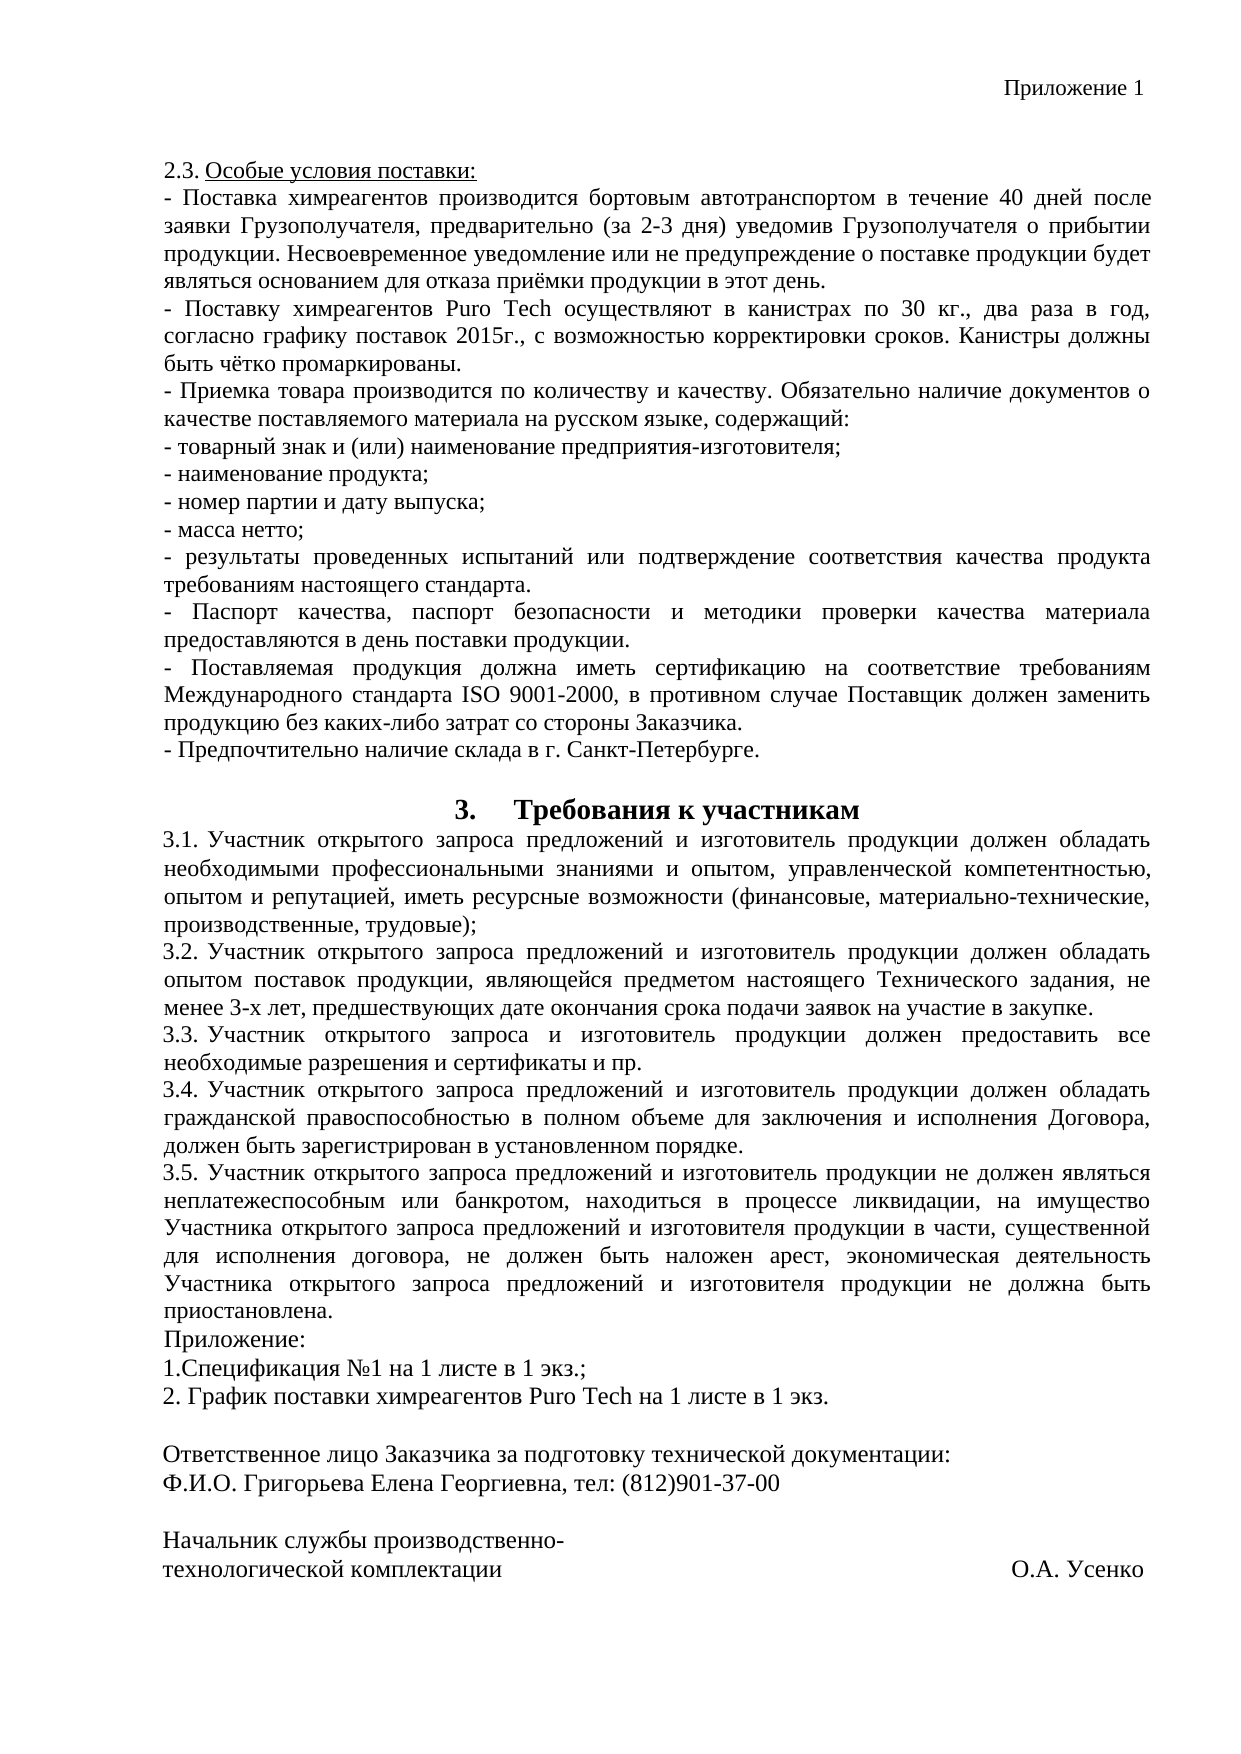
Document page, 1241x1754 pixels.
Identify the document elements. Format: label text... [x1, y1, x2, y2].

text - Поставляемая продукция должна иметь сертификацию на соответствие требованиям Международного стандарта ISO 9001-2000, в противном случае Поставщик должен заменить продукцию без каких-либо затрат со стороны Заказчика. [164, 653, 1152, 735]
text Приложение: [164, 1324, 1152, 1353]
text технологической комплектации О.А. Усенко [89, 1554, 1152, 1583]
text - наименование продукта; [164, 459, 1152, 487]
text - товарный знак и (или) наименование предприятия-изготовителя; [164, 432, 1152, 459]
text - Предпочтительно наличие склада в г. Санкт-Петербурге. [164, 735, 1152, 763]
text Ф.И.О. Григорьева Елена Георгиевна, тел: (812)901-37-00 [89, 1468, 1152, 1496]
list Участник открытого запроса предложений и изготовитель продукции не должен являться неплатежеспособным или банкротом, находиться в процессе ликвидации, на имущество Участника открытого запроса предложений и изготовителя продукции в части, существенной для исполнения договора, не должен быть наложен арест, экономическая деятельность Участника открытого запроса предложений и изготовителя продукции не должна быть приостановлена. [162, 1158, 1152, 1324]
text 1.Спецификация №1 на 1 листе в 1 экз.; [89, 1353, 1152, 1381]
text Начальник службы производственно- [89, 1525, 1152, 1554]
text - масса нетто; [164, 514, 1152, 542]
list Участник открытого запроса предложений и изготовитель продукции должен обладать опытом поставок продукции, являющейся предметом настоящего Технического задания, не менее 3-х лет, предшествующих дате окончания срока подачи заявок на участие в закупке. [162, 937, 1152, 1020]
text 2. График поставки химреагентов Puro Tech на 1 листе в 1 экз. [89, 1381, 1152, 1410]
text 2.3. Особые условия поставки: [164, 156, 1152, 183]
text - Паспорт качества, паспорт безопасности и методики проверки качества материала предоставляются в день поставки продукции. [164, 597, 1152, 653]
text Ответственное лицо Заказчика за подготовку технической документации: [89, 1439, 1152, 1468]
text - Приемка товара производится по количеству и качеству. Обязательно наличие документов о качестве поставляемого материала на русском языке, содержащий: [164, 377, 1152, 432]
list Участник открытого запроса и изготовитель продукции должен предоставить все необходимые разрешения и сертификаты и пр. [162, 1020, 1152, 1075]
text - результаты проведенных испытаний или подтверждение соответствия качества продукта требованиям настоящего стандарта. [164, 542, 1152, 597]
text - Поставку химреагентов Purо Tech осуществляют в канистрах по 30 кг., два раза в год, согласно графику поставок 2015г., с возможностью корректировки сроков. Канистры должны быть чётко промаркированы. [164, 294, 1152, 377]
list Участник открытого запроса предложений и изготовитель продукции должен обладать гражданской правоспособностью в полном объеме для заключения и исполнения Договора, должен быть зарегистрирован в установленном порядке. [162, 1075, 1152, 1158]
text - Поставка химреагентов производится бортовым автотранспортом в течение 40 дней после заявки Грузополучателя, предварительно (за 2-3 дня) уведомив Грузополучателя о прибытии продукции. Несвоевременное уведомление или не предупреждение о поставке продукции будет являться основанием для отказа приёмки продукции в этот день. [164, 183, 1152, 294]
list Требования к участникам [162, 792, 1152, 825]
text - номер партии и дату выпуска; [164, 487, 1152, 514]
list Участник открытого запроса предложений и изготовитель продукции должен обладать необходимыми профессиональными знаниями и опытом, управленческой компетентностью, опытом и репутацией, иметь ресурсные возможности (финансовые, материально-технические, производственные, трудовые); [162, 825, 1152, 937]
